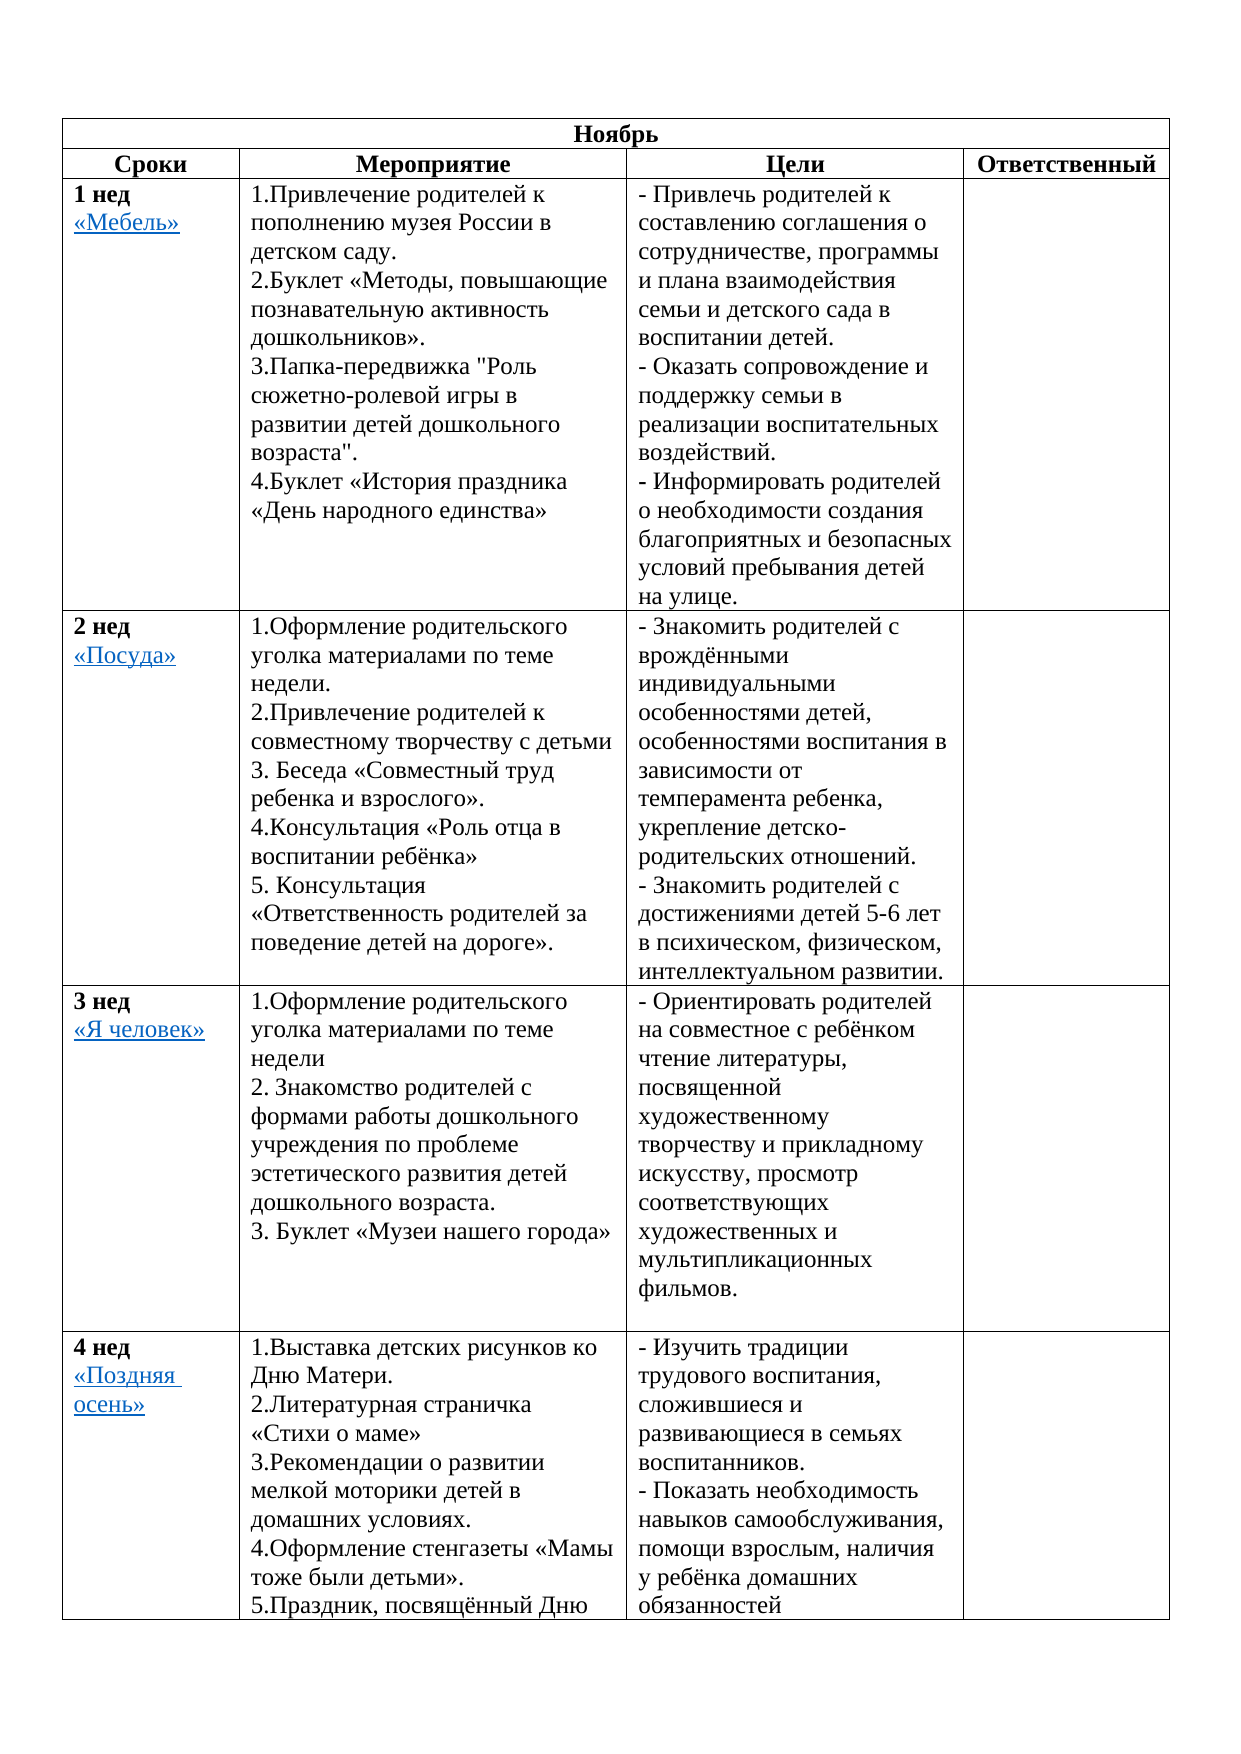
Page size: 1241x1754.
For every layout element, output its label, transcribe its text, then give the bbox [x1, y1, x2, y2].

table_cell 3 нед «Я человек» [63, 986, 239, 1331]
table_cell 1.Оформление родительского уголка материалами по теме недели 2. Знакомство родителей с формами работы дошкольного учреждения по проблеме эстетического развития детей дошкольного возраста. 3. Буклет «Музеи нашего города» [240, 986, 626, 1331]
table_cell Мероприятие [240, 149, 626, 178]
table_cell Сроки [63, 149, 239, 178]
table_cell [240, 1332, 626, 1619]
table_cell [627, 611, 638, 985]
table_cell [964, 986, 1169, 1331]
table_cell - Ориентировать родителей на совместное с ребёнком чтение литературы, посвященной художественному творчеству и прикладному искусству, просмотр соответствующих художественных и мультипликационных фильмов. [627, 986, 963, 1331]
table_cell 1.Привлечение родителей к пополнению музея России в детском саду. 2.Буклет «Методы, повышающие познавательную активность дошкольников». 3.Папка-передвижка "Роль сюжетно-ролевой игры в развитии детей дошкольного возраста". 4.Буклет «История праздника «День народного единства» [240, 179, 626, 610]
table_cell Ответственный [964, 149, 1169, 178]
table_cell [627, 1332, 963, 1619]
table_cell [964, 179, 1169, 610]
table_cell 1.Оформление родительского уголка материалами по теме недели. 2.Привлечение родителей к совместному творчеству с детьми 3. Беседа «Совместный труд ребенка и взрослого». 4.Консультация «Роль отца в воспитании ребёнка» 5. Консультация «Ответственность родителей за поведение детей на дороге». [240, 611, 626, 985]
table_cell Цели [627, 149, 963, 178]
table_header Ноябрь [63, 119, 1169, 148]
table_cell [964, 1332, 1169, 1619]
table_cell 1 нед «Мебель» [63, 179, 239, 610]
table_cell 2 нед «Посуда» [63, 611, 239, 985]
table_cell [63, 1332, 239, 1619]
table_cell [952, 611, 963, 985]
table_cell [964, 611, 1169, 985]
table_cell - Привлечь родителей к составлению соглашения о сотрудничестве, программы и плана взаимодействия семьи и детского сада в воспитании детей. - Оказать сопровождение и поддержку семьи в реализации воспитательных воздействий. - Информировать родителей о необходимости создания благоприятных и безопасных условий пребывания детей на улице. [627, 179, 963, 610]
